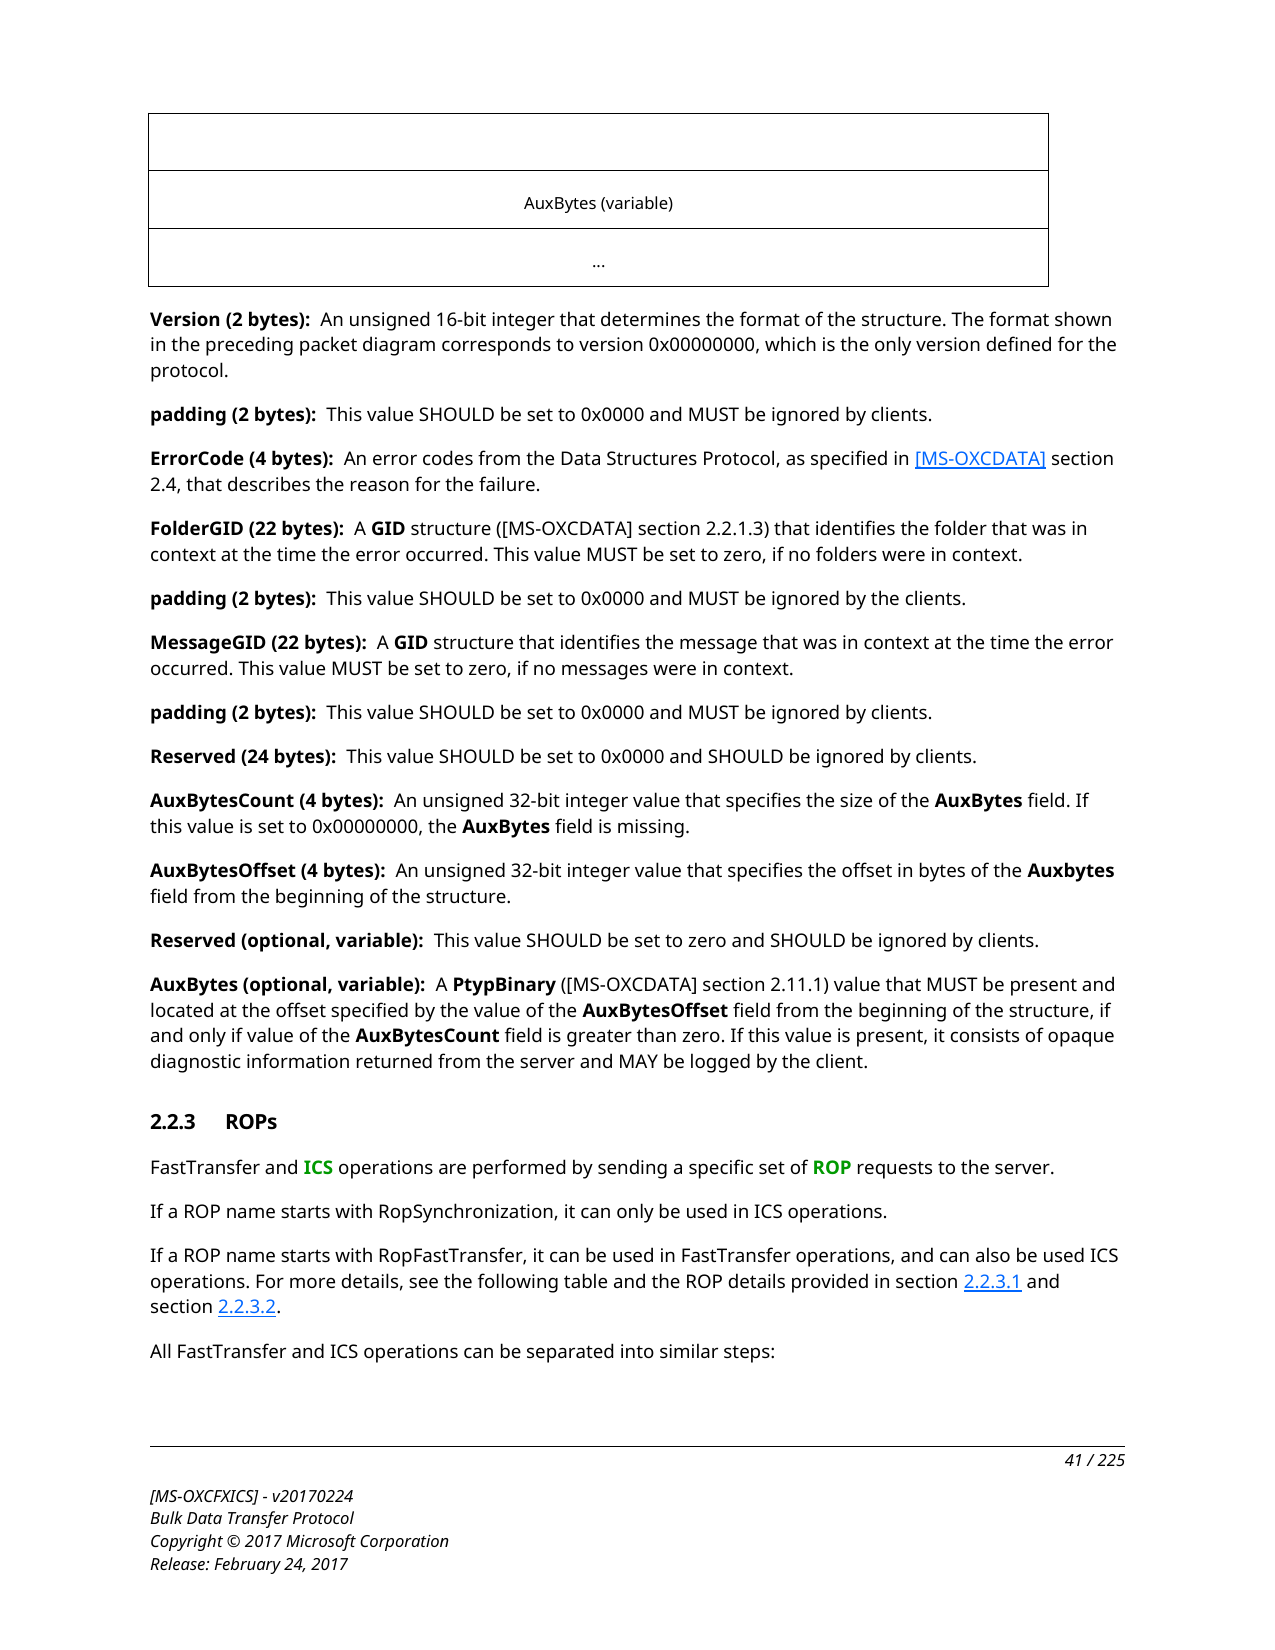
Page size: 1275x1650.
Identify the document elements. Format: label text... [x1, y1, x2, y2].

text AuxBytes (optional, variable): A PtypBinary ([MS-OXCDATA] section 2.11.1) value that MUST be present and located at the offset specified by the value of the AuxBytesOffset field from the beginning of the structure, if and only if value of the AuxBytesCount field is greater than zero. If this value is present, it consists of opaque diagnostic information returned from the server and MAY be logged by the client. [150, 972, 1125, 1074]
text Reserved (optional, variable): This value SHOULD be set to zero and SHOULD be ignored by clients. [150, 927, 1125, 953]
text FastTransfer and ICS operations are performed by sending a specific set of ROP requests to the server. [150, 1154, 1125, 1180]
text Version (2 bytes): An unsigned 16-bit integer that determines the format of the structure. The format shown in the preceding packet diagram corresponds to version 0x00000000, which is the only version defined for the protocol. [150, 306, 1125, 383]
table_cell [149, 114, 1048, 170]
text All FastTransfer and ICS operations can be separated into similar steps: [150, 1338, 1125, 1364]
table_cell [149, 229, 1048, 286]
text FolderGID (22 bytes): A GID structure ([MS-OXCDATA] section 2.2.1.3) that identifies the folder that was in context at the time the error occurred. This value MUST be set to zero, if no folders were in context. [150, 515, 1125, 566]
text AuxBytesOffset (4 bytes): An unsigned 32-bit integer value that specifies the offset in bytes of the Auxbytes field from the beginning of the structure. [150, 858, 1125, 909]
text If a ROP name starts with RopFastTransfer, it can be used in FastTransfer operations, and can also be used ICS operations. For more details, see the following table and the ROP details provided in section 2.2.3.1 and section 2.2.3.2. [150, 1243, 1125, 1319]
text ErrorCode (4 bytes): An error codes from the Data Structures Protocol, as specified in [MS-OXCDATA] section 2.4, that describes the reason for the failure. [150, 446, 1125, 497]
subtitle ROPs [150, 1107, 1125, 1136]
text padding (2 bytes): This value SHOULD be set to 0x0000 and MUST be ignored by the clients. [150, 585, 1125, 611]
text AuxBytesCount (4 bytes): An unsigned 32-bit integer value that specifies the size of the AuxBytes field. If this value is set to 0x00000000, the AuxBytes field is missing. [150, 788, 1125, 839]
text Reserved (24 bytes): This value SHOULD be set to 0x0000 and SHOULD be ignored by clients. [150, 743, 1125, 769]
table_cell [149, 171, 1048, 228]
text padding (2 bytes): This value SHOULD be set to 0x0000 and MUST be ignored by clients. [150, 401, 1125, 427]
text If a ROP name starts with RopSynchronization, it can only be used in ICS operations. [150, 1198, 1125, 1224]
text MessageGID (22 bytes): A GID structure that identifies the message that was in context at the time the error occurred. This value MUST be set to zero, if no messages were in context. [150, 629, 1125, 681]
text padding (2 bytes): This value SHOULD be set to 0x0000 and MUST be ignored by clients. [150, 699, 1125, 725]
